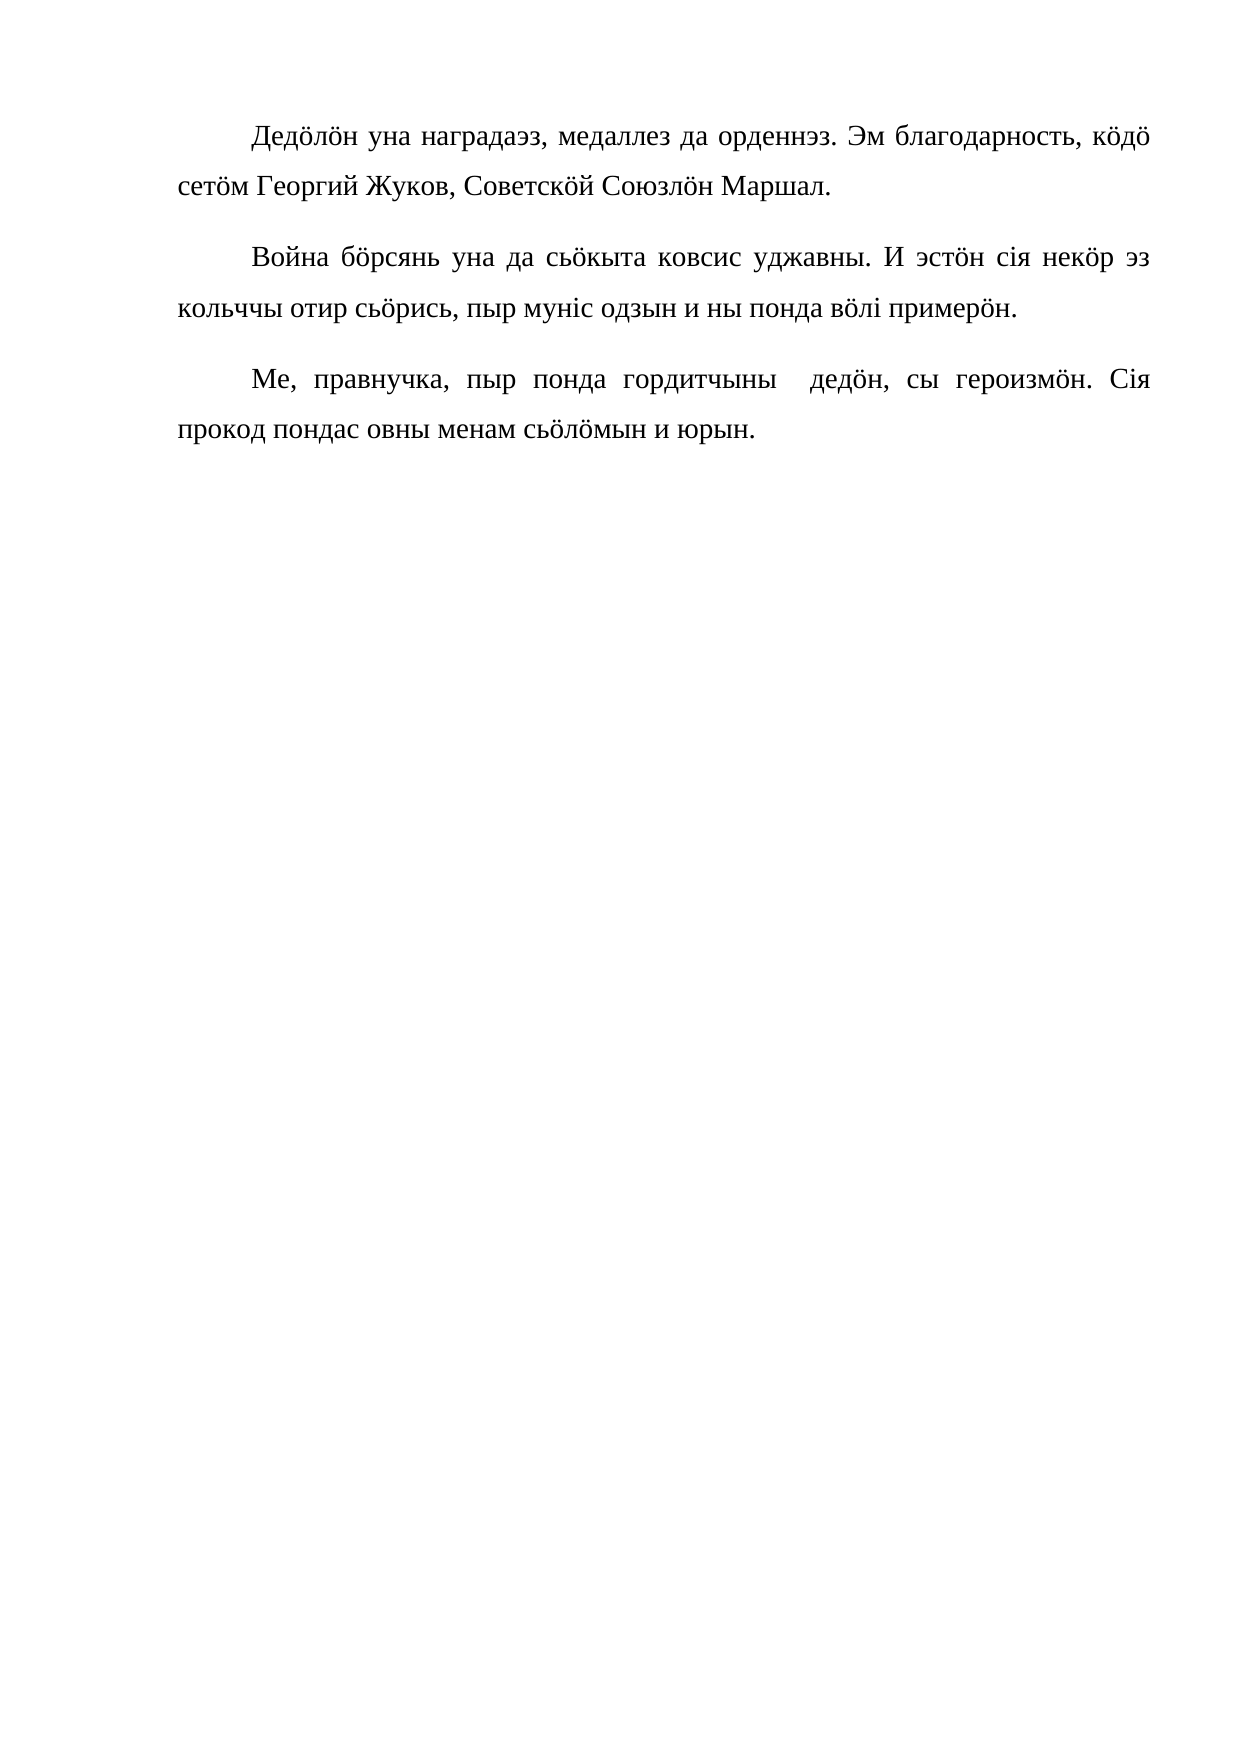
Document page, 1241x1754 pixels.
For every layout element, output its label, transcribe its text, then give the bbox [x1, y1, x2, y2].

text Война бӧрсянь уна да сьӧкыта ковсис уджавны. И эстӧн сія некӧр эз кольччы отир сьӧрись, пыр муніс одзын и ны понда вӧлі примерӧн. [177, 239, 1152, 323]
text Ме, правнучка, пыр понда гордитчыны дедӧн, сы героизмӧн. Сія прокод пондас овны менам сьӧлӧмын и юрын. [177, 361, 1152, 445]
text Дедӧлӧн уна наградаэз, медаллез да орденнэз. Эм благодарность, кӧдӧ сетӧм Георгий Жуков, Советскӧй Союзлӧн Маршал. [177, 118, 1152, 202]
